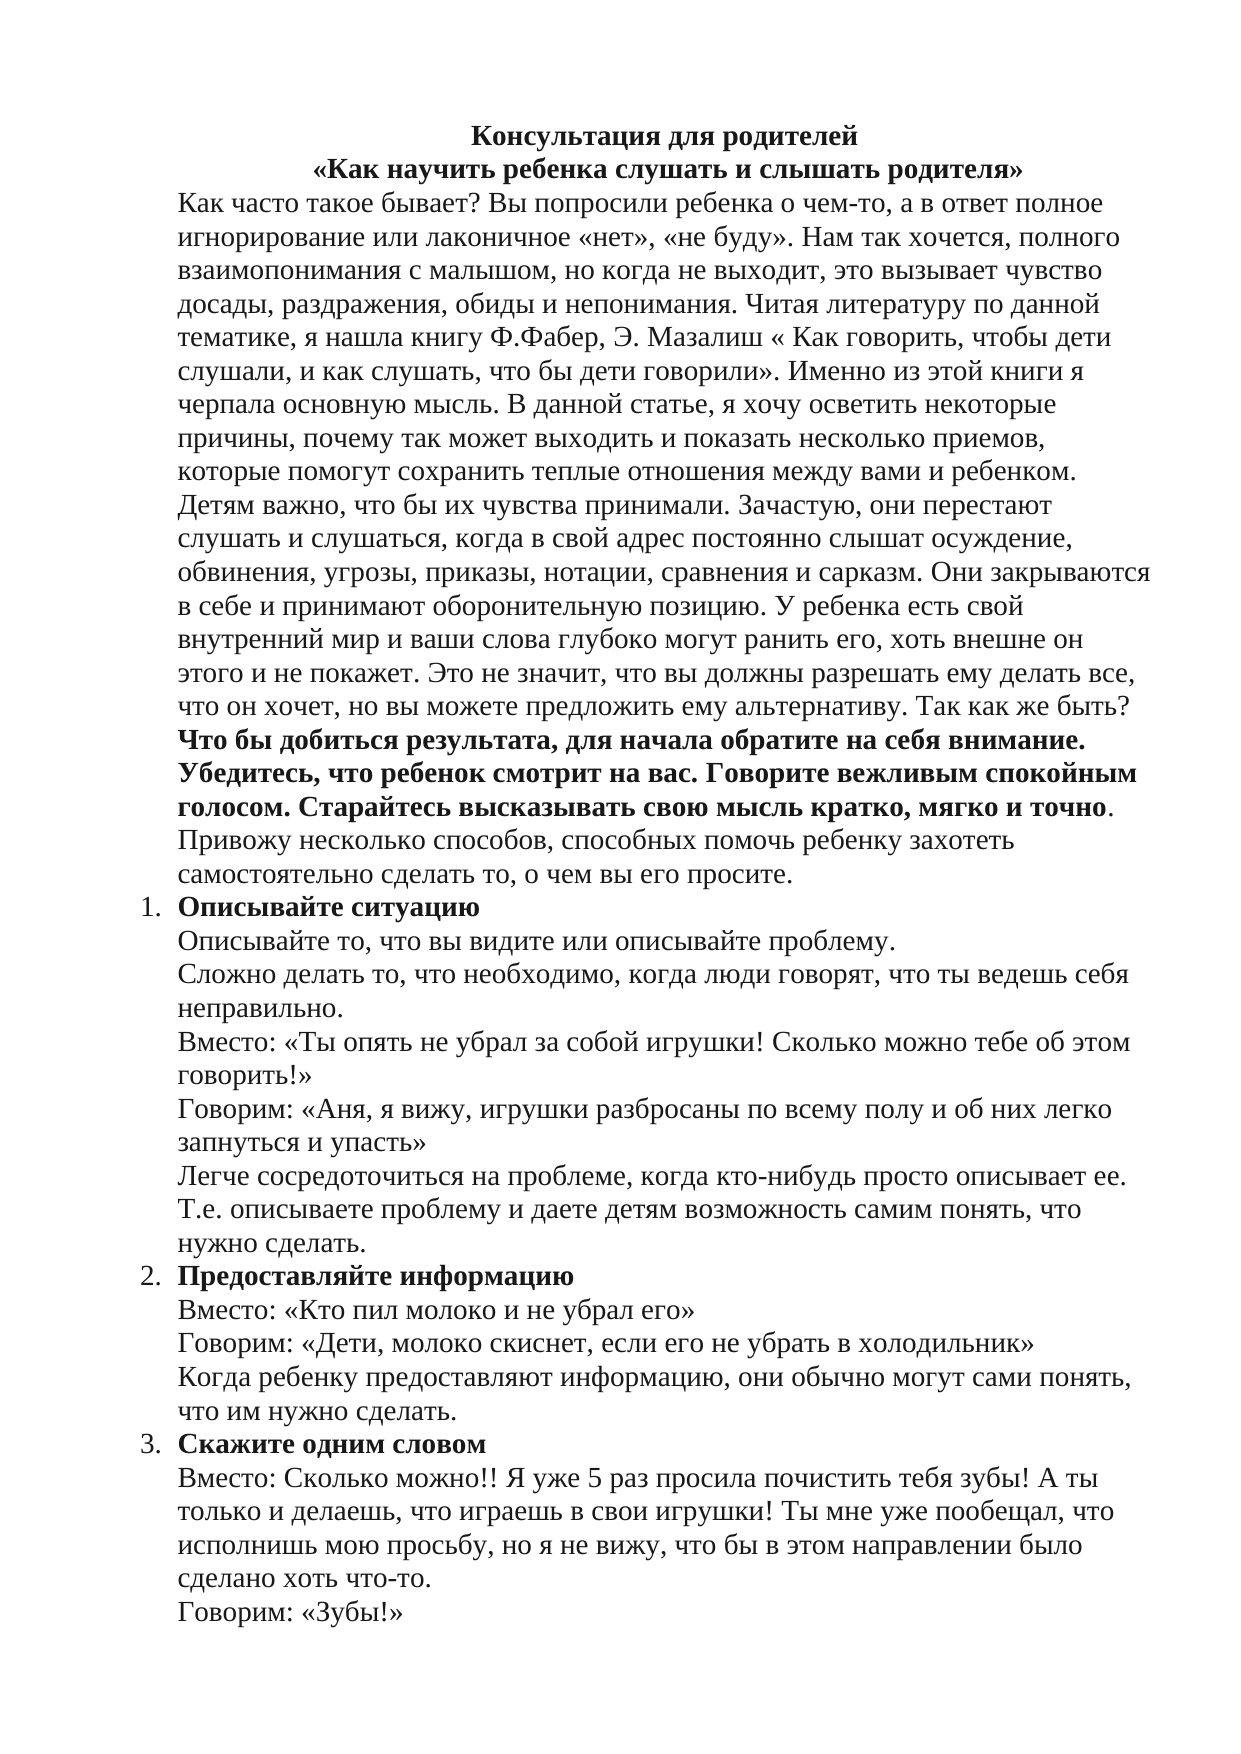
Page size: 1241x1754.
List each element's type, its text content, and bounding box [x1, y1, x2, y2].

text Вместо: «Кто пил молоко и не убрал его» [177, 1292, 1152, 1326]
text Вместо: «Ты опять не убрал за собой игрушки! Сколько можно тебе об этом говорить!» [177, 1024, 1152, 1091]
text Консультация для родителей [177, 118, 1152, 152]
list Описывайте ситуацию [140, 889, 1152, 923]
list Скажите одним словом [140, 1426, 1152, 1460]
text Говорим: «Аня, я вижу, игрушки разбросаны по всему полу и об них легко запнуться и упасть» [177, 1091, 1152, 1158]
text «Как научить ребенка слушать и слышать родителя» [177, 152, 1152, 185]
text Легче сосредоточиться на проблеме, когда кто-нибудь просто описывает ее. Т.е. описываете проблему и даете детям возможность самим понять, что нужно сделать. [177, 1158, 1152, 1258]
text Когда ребенку предоставляют информацию, они обычно могут сами понять, что им нужно сделать. [177, 1359, 1152, 1426]
text Как часто такое бывает? Вы попросили ребенка о чем-то, а в ответ полное игнорирование или лаконичное «нет», «не буду». Нам так хочется, полного взаимопонимания с малышом, но когда не выходит, это вызывает чувство досады, раздражения, обиды и непонимания. Читая литературу по данной тематике, я нашла книгу Ф.Фабер, Э. Мазалиш « Как говорить, чтобы дети слушали, и как слушать, что бы дети говорили». Именно из этой книги я черпала основную мысль. В данной статье, я хочу осветить некоторые причины, почему так может выходить и показать несколько приемов, которые помогут сохранить теплые отношения между вами и ребенком. [177, 185, 1152, 487]
text Описывайте то, что вы видите или описывайте проблему. [177, 923, 1152, 957]
text Сложно делать то, что необходимо, когда люди говорят, что ты ведешь себя неправильно. [177, 957, 1152, 1024]
list Предоставляйте информацию [140, 1258, 1152, 1292]
text Говорим: «Зубы!» [177, 1594, 1152, 1627]
text Детям важно, что бы их чувства принимали. Зачастую, они перестают слушать и слушаться, когда в свой адрес постоянно слышат осуждение, обвинения, угрозы, приказы, нотации, сравнения и сарказм. Они закрываются в себе и принимают оборонительную позицию. У ребенка есть свой внутренний мир и ваши слова глубоко могут ранить его, хоть внешне он этого и не покажет. Это не значит, что вы должны разрешать ему делать все, что он хочет, но вы можете предложить ему альтернативу. Так как же быть? [177, 487, 1152, 722]
text Привожу несколько способов, способных помочь ребенку захотеть самостоятельно сделать то, о чем вы его просите. [177, 822, 1152, 889]
text Что бы добиться результата, для начала обратите на себя внимание. Убедитесь, что ребенок смотрит на вас. Говорите вежливым спокойным голосом. Старайтесь высказывать свою мысль кратко, мягко и точно. [177, 722, 1152, 822]
text Вместо: Сколько можно!! Я уже 5 раз просила почистить тебя зубы! А ты только и делаешь, что играешь в свои игрушки! Ты мне уже пообещал, что исполнишь мою просьбу, но я не вижу, что бы в этом направлении было сделано хоть что-то. [177, 1460, 1152, 1594]
text Говорим: «Дети, молоко скиснет, если его не убрать в холодильник» [177, 1326, 1152, 1359]
